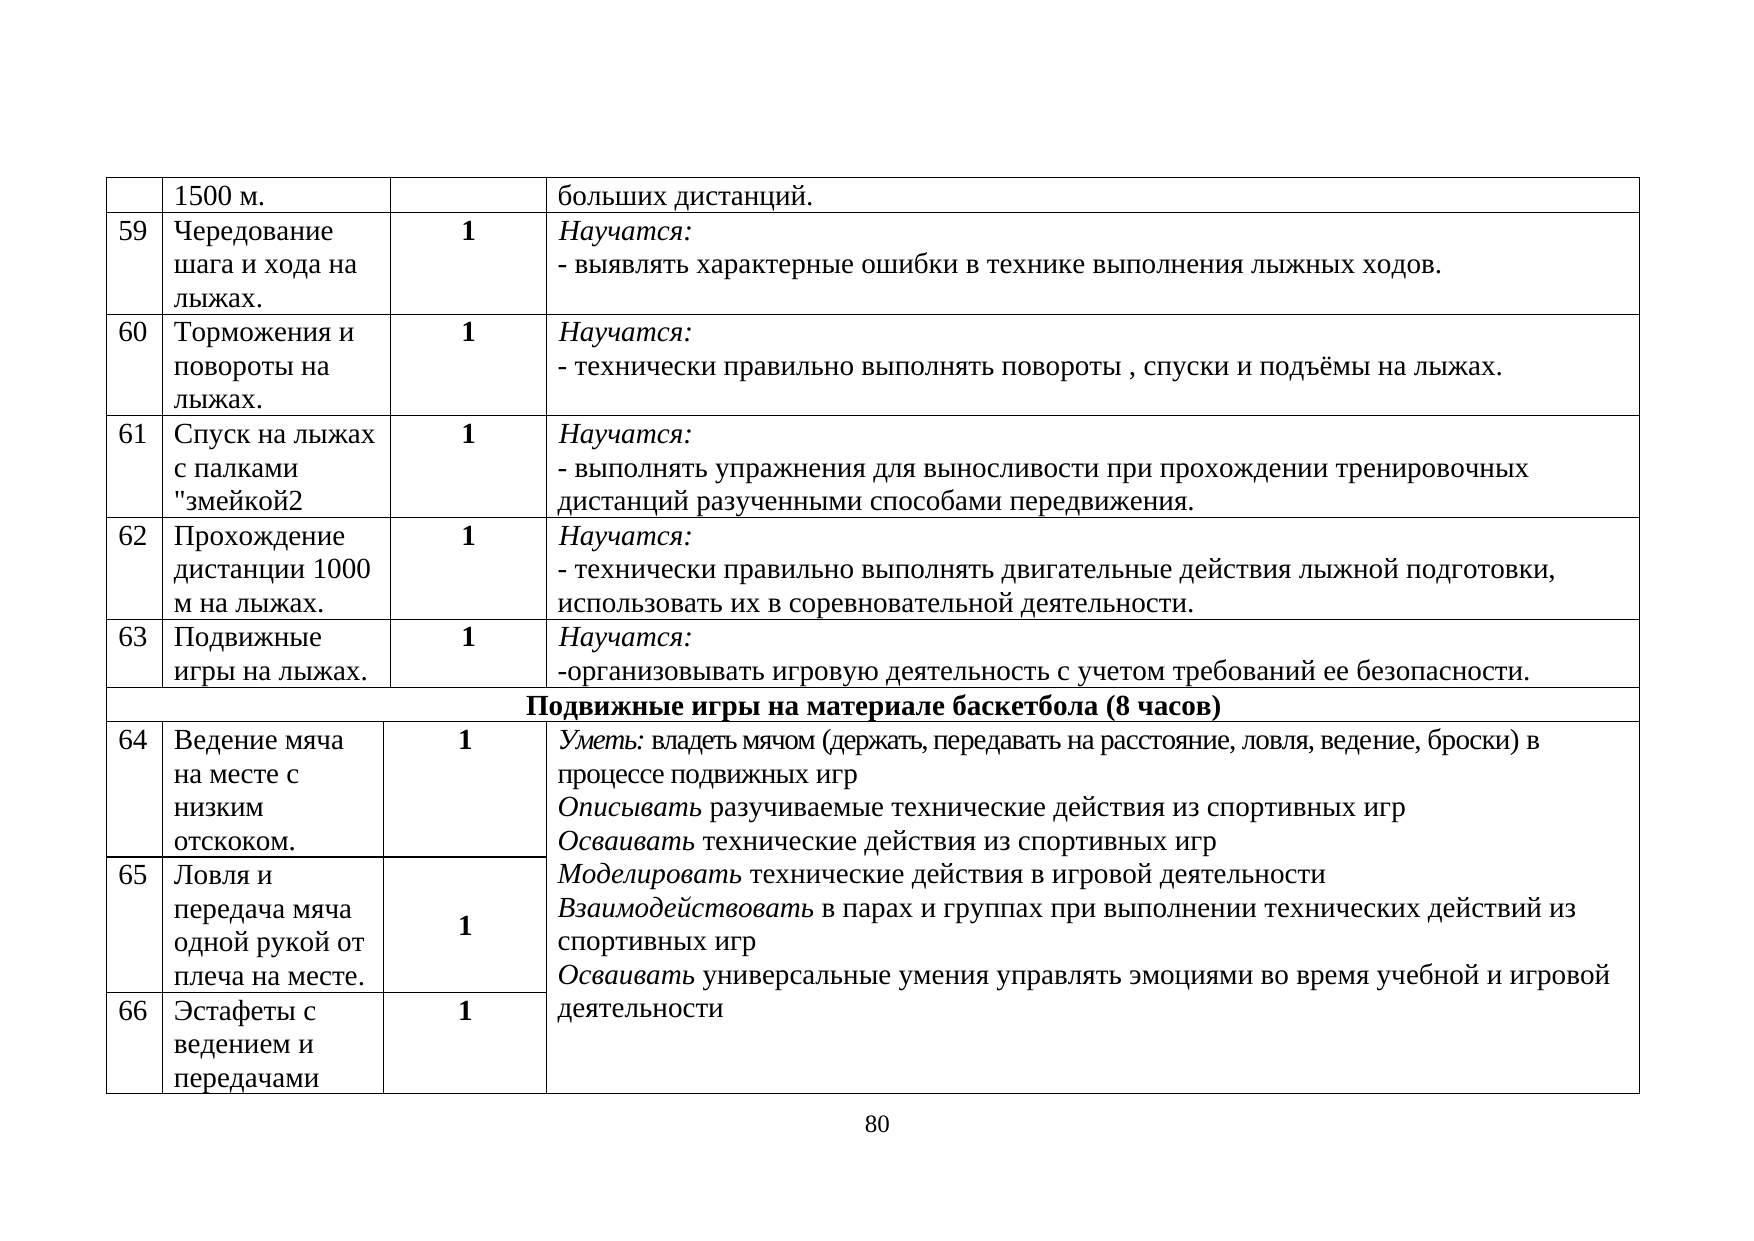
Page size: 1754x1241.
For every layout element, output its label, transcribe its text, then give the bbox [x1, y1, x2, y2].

table_cell 60 [107, 315, 162, 415]
table_cell 1 [391, 416, 546, 517]
table_cell 65 [107, 858, 162, 992]
table_cell 1 [391, 178, 546, 212]
table_cell 1 [391, 620, 546, 687]
table_cell Прохождение дистанции 1000 м на лыжах. [163, 518, 390, 618]
table_cell Торможения и повороты на лыжах. [163, 315, 390, 415]
table_cell Подвижные игры на лыжах. [163, 620, 390, 687]
table_cell Научатся: -организовывать игровую деятельность с учетом требований ее безопасности. [547, 620, 1639, 687]
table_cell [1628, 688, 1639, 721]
table_cell 66 [107, 993, 162, 1093]
table_cell 61 [107, 416, 162, 517]
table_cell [163, 178, 390, 212]
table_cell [163, 993, 383, 1093]
table_cell Спуск на лыжах с палками "змейкой2 [163, 416, 390, 517]
table_cell 62 [107, 518, 162, 618]
table_cell Ловля и передача мяча одной рукой от плеча на месте. [163, 858, 383, 992]
table_cell Уметь: владеть мячом (держать, передавать на расстояние, ловля, ведение, броски) в процессе подвижных игр Описывать разучиваемые технические действия из спортивных игр Осваивать технические действия из спортивных игр Моделировать технические действия в игровой деятельности Взаимодействовать в парах и группах при выполнении технических действий из спортивных игр Осваивать универсальные умения управлять эмоциями во время учебной и игровой деятельности [547, 722, 1639, 1093]
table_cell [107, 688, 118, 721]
table_cell 58 [107, 178, 162, 212]
table_cell 1 [391, 213, 546, 313]
table_cell Научатся: - выявлять характерные ошибки в технике выполнения лыжных ходов. [547, 213, 1639, 313]
table_cell 1 [391, 315, 546, 415]
table_cell Ведение мяча на месте с низким отскоком. [163, 722, 383, 856]
table_cell Чередование шага и хода на лыжах. [163, 213, 390, 313]
table_cell 1 [384, 993, 546, 1093]
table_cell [547, 178, 1639, 212]
table_cell 64 [107, 722, 162, 856]
table_cell 1 [391, 518, 546, 618]
table_cell 1 [384, 722, 546, 856]
table_cell Научатся: - выполнять упражнения для выносливости при прохождении тренировочных дистанций разученными способами передвижения. [547, 416, 1639, 517]
table_cell Научатся: - технически правильно выполнять двигательные действия лыжной подготовки, использовать их в соревновательной деятельности. [547, 518, 1639, 618]
table_cell 63 [107, 620, 162, 687]
table_cell 59 [107, 213, 162, 313]
table_cell Научатся: - технически правильно выполнять повороты , спуски и подъёмы на лыжах. [547, 315, 1639, 415]
table_cell 1 [384, 858, 546, 992]
